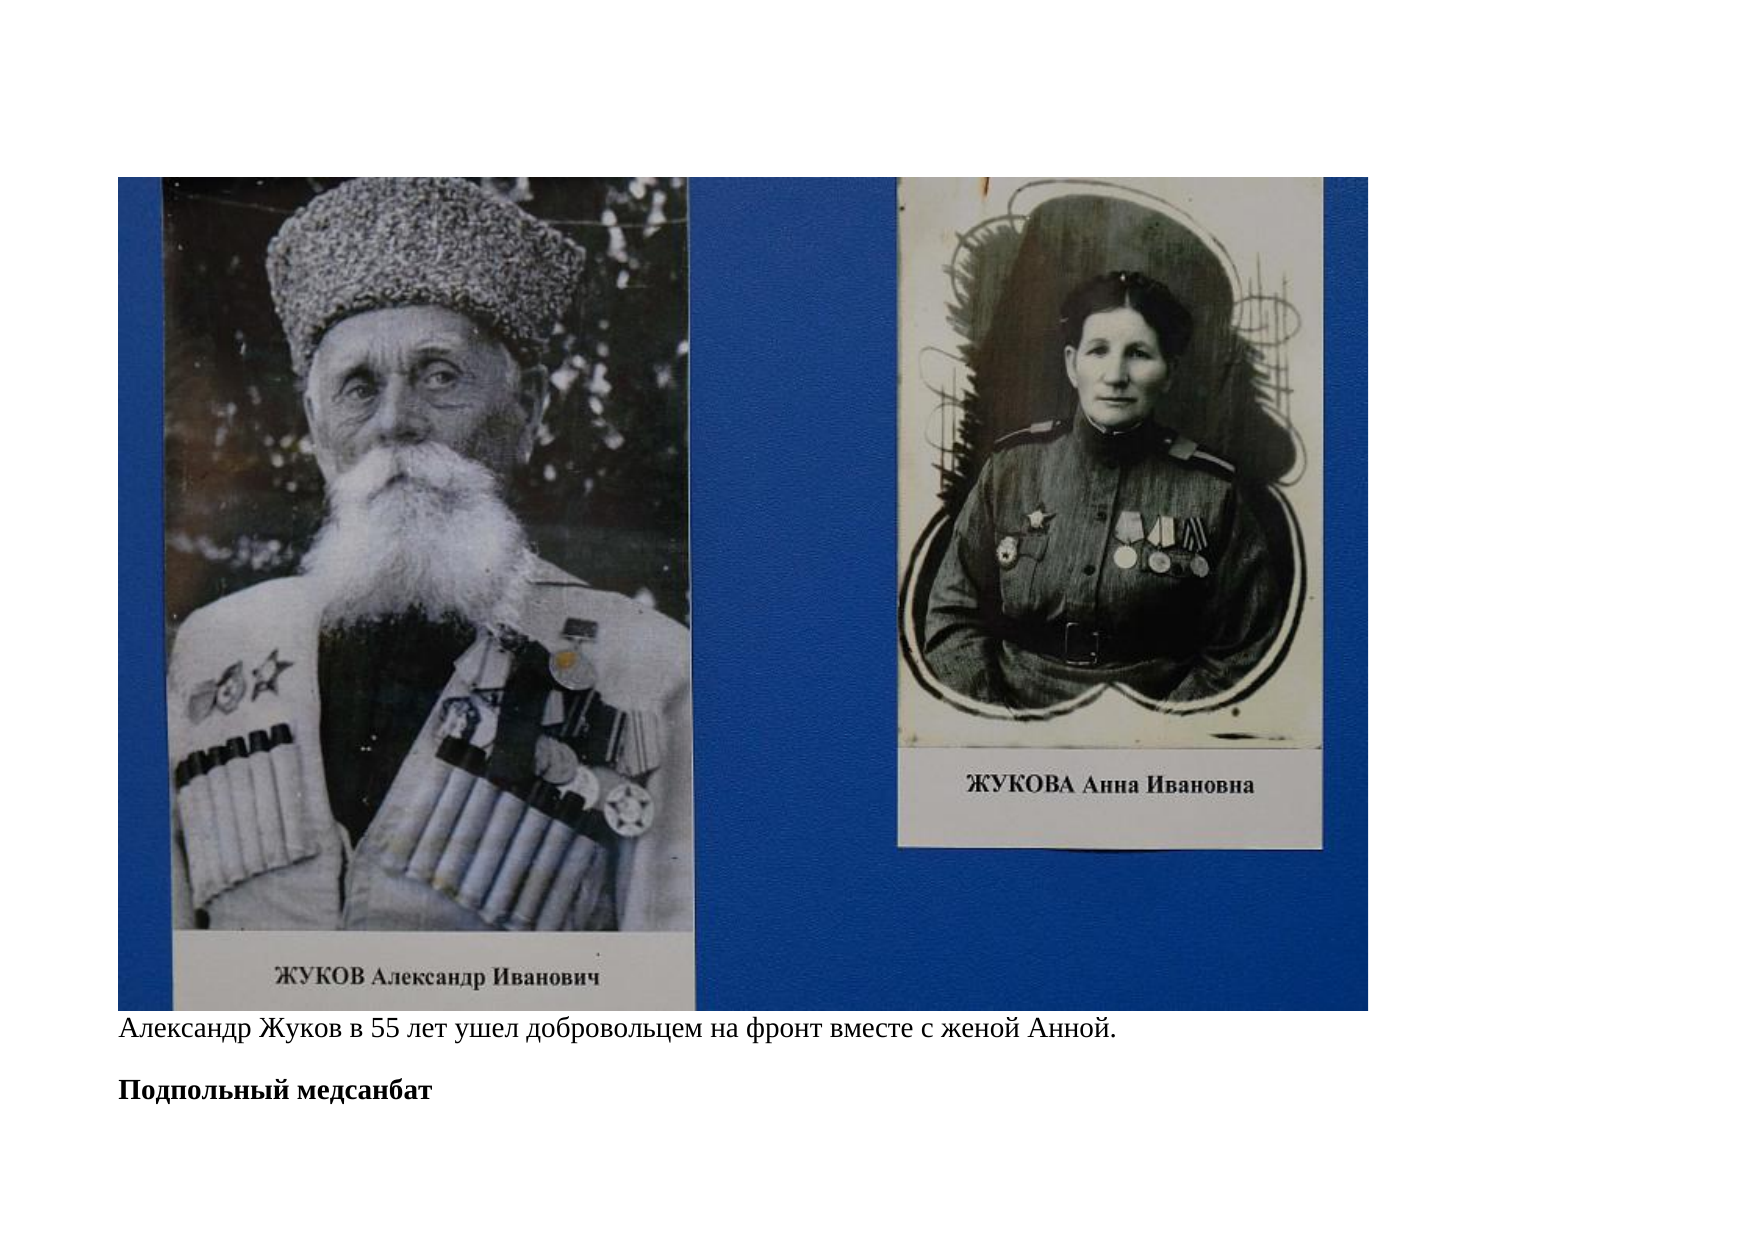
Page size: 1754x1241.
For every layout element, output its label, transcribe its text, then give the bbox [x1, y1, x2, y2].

text Александр Жуков в 55 лет ушел добровольцем на фронт вместе с женой Анной. [118, 1011, 1636, 1072]
picture [118, 177, 1369, 1011]
text Подпольный медсанбат [118, 1072, 1636, 1106]
